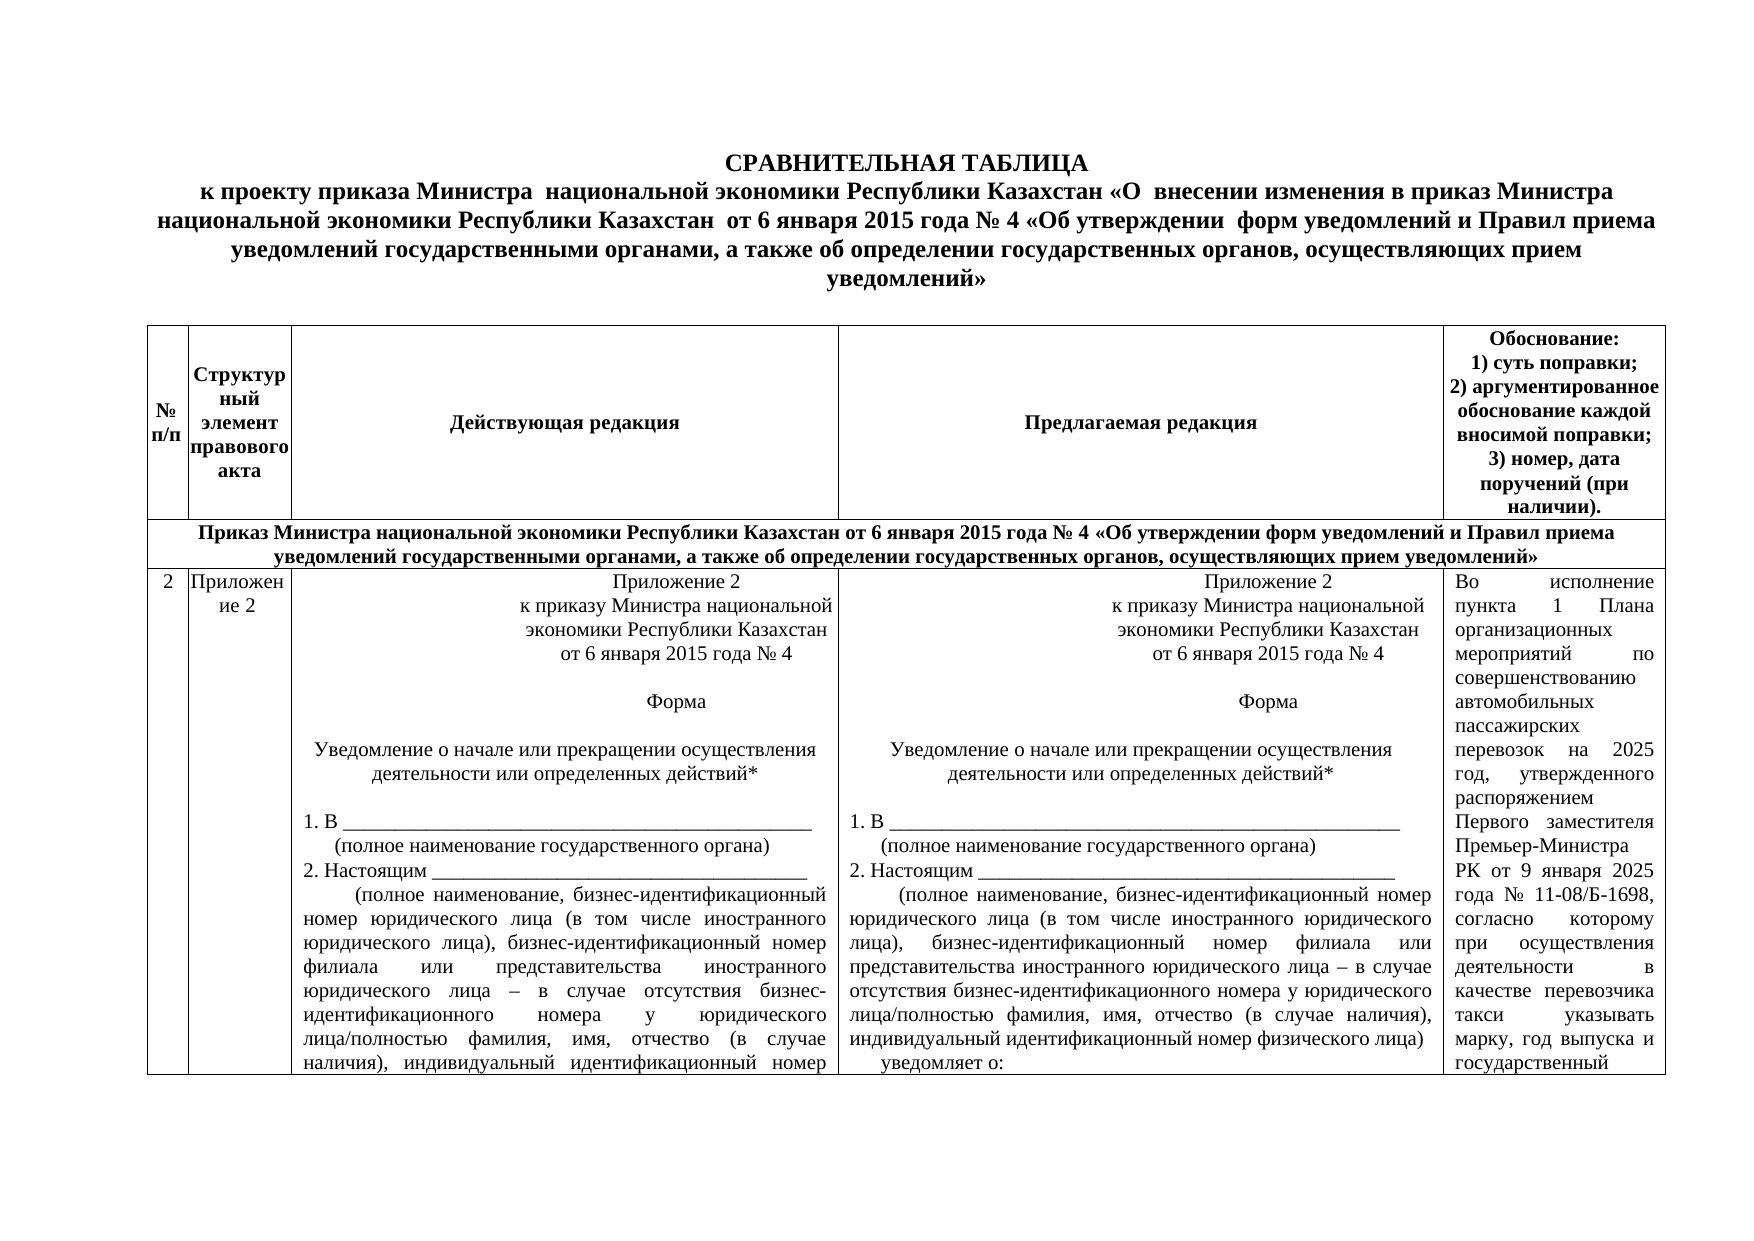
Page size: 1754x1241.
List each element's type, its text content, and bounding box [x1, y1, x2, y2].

table_header Предлагаемая редакция [839, 326, 1443, 518]
text СРАВНИТЕЛЬНАЯ ТАБЛИЦА [148, 148, 1665, 176]
table_header № п/п [148, 326, 188, 518]
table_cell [292, 569, 838, 1074]
table_header Действующая редакция [292, 326, 838, 518]
table_cell Приказ Министра национальной экономики Республики Казахстан от 6 января 2015 года № 4 «Об утверждении форм уведомлений и Правил приема уведомлений государственными органами, а также об определении государственных органов, осуществляющих прием уведомлений» [148, 520, 1665, 568]
table_cell 2 [148, 569, 188, 1074]
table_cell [1444, 569, 1665, 1074]
table_header Структурный элемент правового акта [189, 326, 291, 518]
table_header Обоснование: 1) суть поправки; 2) аргументированное обоснование каждой вносимой поправки; 3) номер, дата поручений (при наличии). [1444, 326, 1665, 518]
text к проекту приказа Министра национальной экономики Республики Казахстан «О внесении изменения в приказ Министра национальной экономики Республики Казахстан от 6 января 2015 года № 4 «Об утверждении форм уведомлений и Правил приема уведомлений государственными органами, а также об определении государственных органов, осуществляющих прием уведомлений» [148, 176, 1665, 291]
table_cell Приложение 2 [189, 569, 291, 1074]
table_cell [839, 569, 1443, 1074]
